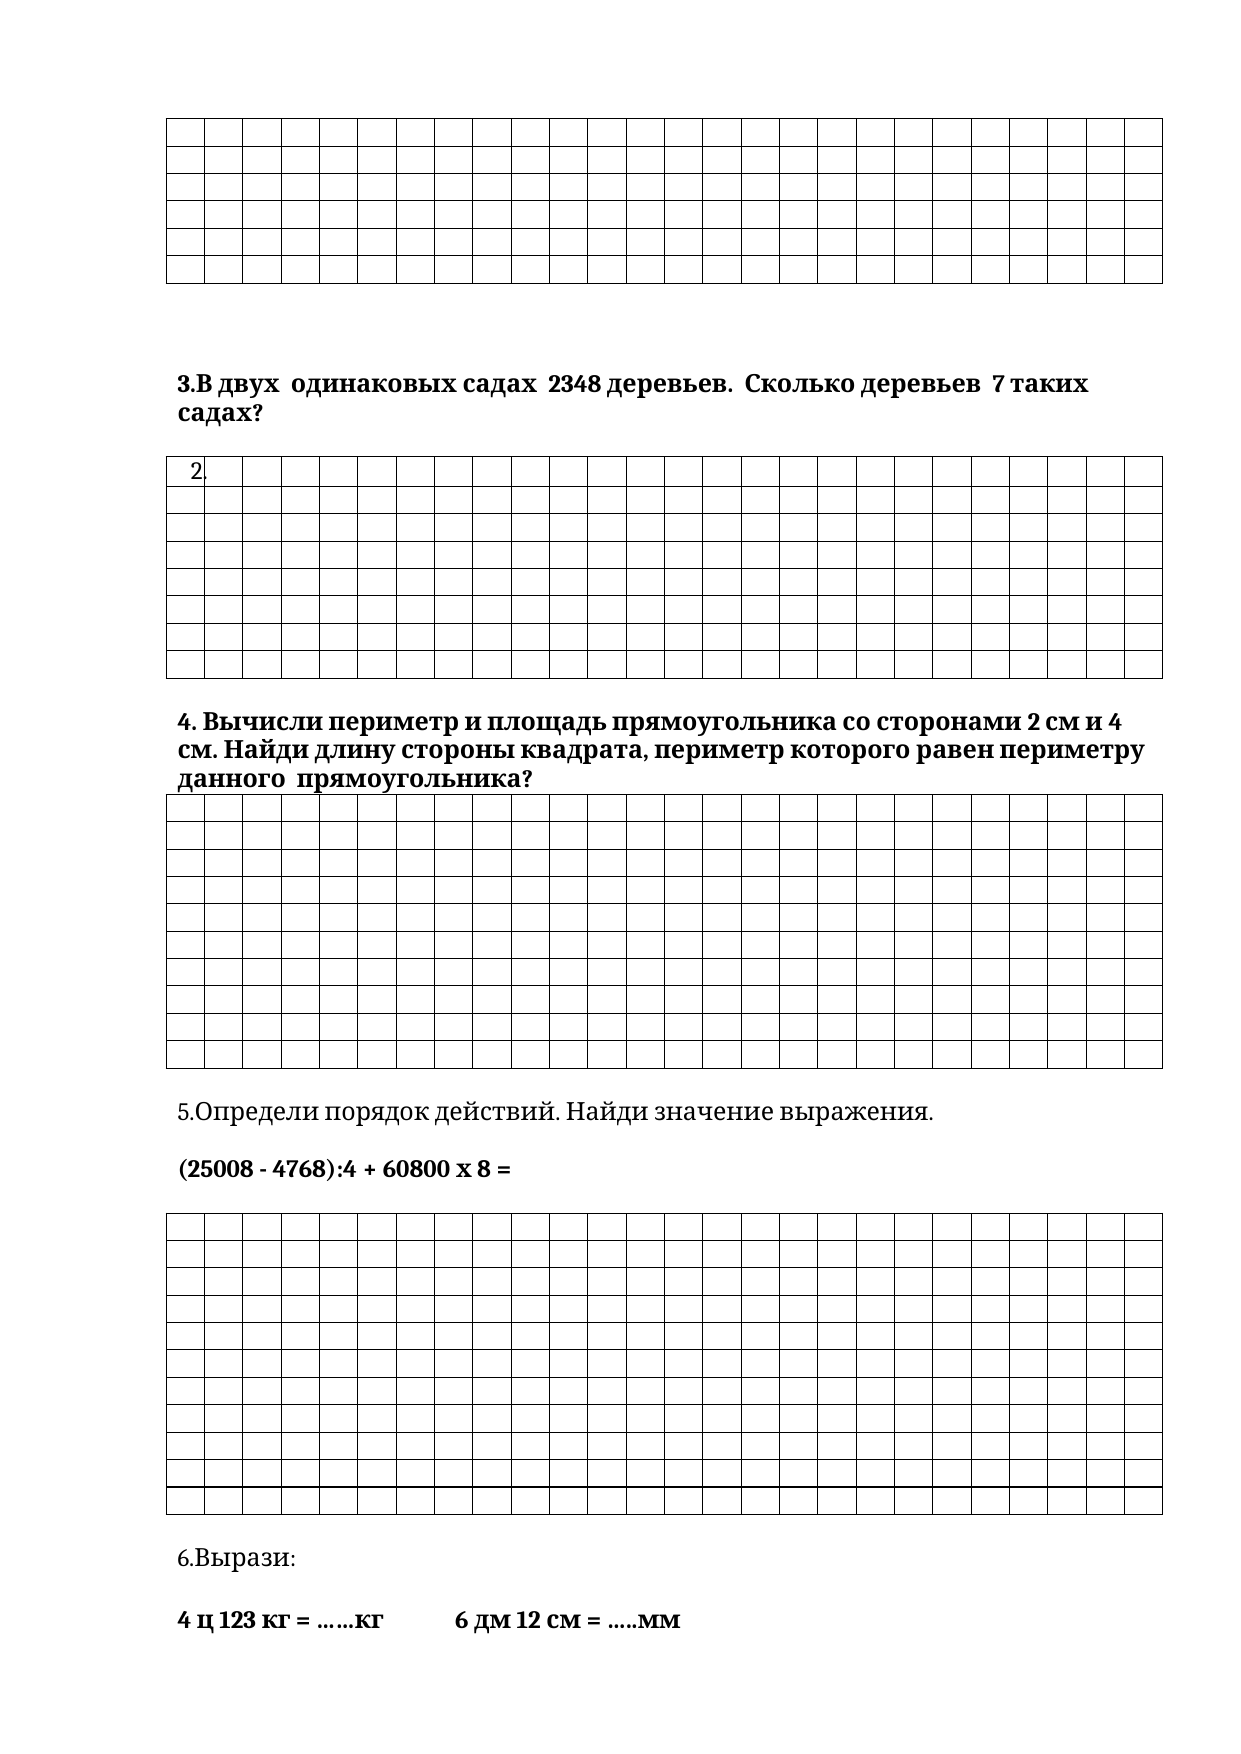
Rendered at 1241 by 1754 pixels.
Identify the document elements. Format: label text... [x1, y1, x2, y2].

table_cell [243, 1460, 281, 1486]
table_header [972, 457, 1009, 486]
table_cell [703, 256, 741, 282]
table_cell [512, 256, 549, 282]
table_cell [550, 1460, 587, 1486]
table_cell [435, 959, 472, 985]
text 6.Вырази: [177, 1544, 1152, 1573]
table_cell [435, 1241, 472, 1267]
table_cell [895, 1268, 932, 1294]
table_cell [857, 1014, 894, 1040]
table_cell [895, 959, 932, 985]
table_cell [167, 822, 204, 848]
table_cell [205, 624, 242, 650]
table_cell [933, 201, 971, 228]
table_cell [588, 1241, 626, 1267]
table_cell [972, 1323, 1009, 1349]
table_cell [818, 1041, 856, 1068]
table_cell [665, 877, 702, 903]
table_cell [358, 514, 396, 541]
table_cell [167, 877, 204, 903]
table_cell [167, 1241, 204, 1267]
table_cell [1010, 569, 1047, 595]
text (25008 - 4768):4 + 60800 х 8 = [177, 1155, 1152, 1184]
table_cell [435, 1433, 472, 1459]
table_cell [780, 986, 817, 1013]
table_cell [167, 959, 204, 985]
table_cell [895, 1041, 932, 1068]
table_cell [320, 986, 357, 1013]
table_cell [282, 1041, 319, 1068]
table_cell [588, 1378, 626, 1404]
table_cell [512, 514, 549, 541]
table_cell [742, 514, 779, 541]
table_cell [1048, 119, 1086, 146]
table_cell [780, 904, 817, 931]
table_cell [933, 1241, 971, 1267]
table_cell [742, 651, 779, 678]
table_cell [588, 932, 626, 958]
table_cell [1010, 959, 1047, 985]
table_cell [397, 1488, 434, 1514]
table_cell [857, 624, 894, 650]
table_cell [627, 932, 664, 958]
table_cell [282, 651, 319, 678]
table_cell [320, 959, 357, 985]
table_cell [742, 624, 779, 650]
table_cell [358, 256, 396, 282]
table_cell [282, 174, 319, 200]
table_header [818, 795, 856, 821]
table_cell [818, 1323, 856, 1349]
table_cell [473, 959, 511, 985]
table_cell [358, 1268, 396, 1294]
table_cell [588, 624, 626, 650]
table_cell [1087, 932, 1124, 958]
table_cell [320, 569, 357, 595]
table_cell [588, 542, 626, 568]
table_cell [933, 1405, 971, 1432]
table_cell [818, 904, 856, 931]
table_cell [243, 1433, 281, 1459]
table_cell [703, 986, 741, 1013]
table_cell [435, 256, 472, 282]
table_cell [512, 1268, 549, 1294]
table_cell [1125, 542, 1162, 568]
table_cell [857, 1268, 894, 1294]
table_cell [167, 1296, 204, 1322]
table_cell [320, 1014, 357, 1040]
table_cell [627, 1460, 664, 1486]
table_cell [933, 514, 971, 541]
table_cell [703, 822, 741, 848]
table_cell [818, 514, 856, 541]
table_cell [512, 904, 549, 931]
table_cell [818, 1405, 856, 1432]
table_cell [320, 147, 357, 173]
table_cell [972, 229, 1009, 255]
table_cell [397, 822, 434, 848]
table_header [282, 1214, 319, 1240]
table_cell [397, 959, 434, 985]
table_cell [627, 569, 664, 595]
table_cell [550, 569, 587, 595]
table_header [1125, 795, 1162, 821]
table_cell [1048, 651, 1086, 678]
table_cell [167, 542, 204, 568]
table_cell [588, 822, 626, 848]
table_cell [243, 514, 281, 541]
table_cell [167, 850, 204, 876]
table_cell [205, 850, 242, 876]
text 4. Вычисли периметр и площадь прямоугольника со сторонами 2 см и 4 см. Найди длину стороны квадрата, периметр которого равен периметру данного прямоугольника? [177, 707, 1152, 794]
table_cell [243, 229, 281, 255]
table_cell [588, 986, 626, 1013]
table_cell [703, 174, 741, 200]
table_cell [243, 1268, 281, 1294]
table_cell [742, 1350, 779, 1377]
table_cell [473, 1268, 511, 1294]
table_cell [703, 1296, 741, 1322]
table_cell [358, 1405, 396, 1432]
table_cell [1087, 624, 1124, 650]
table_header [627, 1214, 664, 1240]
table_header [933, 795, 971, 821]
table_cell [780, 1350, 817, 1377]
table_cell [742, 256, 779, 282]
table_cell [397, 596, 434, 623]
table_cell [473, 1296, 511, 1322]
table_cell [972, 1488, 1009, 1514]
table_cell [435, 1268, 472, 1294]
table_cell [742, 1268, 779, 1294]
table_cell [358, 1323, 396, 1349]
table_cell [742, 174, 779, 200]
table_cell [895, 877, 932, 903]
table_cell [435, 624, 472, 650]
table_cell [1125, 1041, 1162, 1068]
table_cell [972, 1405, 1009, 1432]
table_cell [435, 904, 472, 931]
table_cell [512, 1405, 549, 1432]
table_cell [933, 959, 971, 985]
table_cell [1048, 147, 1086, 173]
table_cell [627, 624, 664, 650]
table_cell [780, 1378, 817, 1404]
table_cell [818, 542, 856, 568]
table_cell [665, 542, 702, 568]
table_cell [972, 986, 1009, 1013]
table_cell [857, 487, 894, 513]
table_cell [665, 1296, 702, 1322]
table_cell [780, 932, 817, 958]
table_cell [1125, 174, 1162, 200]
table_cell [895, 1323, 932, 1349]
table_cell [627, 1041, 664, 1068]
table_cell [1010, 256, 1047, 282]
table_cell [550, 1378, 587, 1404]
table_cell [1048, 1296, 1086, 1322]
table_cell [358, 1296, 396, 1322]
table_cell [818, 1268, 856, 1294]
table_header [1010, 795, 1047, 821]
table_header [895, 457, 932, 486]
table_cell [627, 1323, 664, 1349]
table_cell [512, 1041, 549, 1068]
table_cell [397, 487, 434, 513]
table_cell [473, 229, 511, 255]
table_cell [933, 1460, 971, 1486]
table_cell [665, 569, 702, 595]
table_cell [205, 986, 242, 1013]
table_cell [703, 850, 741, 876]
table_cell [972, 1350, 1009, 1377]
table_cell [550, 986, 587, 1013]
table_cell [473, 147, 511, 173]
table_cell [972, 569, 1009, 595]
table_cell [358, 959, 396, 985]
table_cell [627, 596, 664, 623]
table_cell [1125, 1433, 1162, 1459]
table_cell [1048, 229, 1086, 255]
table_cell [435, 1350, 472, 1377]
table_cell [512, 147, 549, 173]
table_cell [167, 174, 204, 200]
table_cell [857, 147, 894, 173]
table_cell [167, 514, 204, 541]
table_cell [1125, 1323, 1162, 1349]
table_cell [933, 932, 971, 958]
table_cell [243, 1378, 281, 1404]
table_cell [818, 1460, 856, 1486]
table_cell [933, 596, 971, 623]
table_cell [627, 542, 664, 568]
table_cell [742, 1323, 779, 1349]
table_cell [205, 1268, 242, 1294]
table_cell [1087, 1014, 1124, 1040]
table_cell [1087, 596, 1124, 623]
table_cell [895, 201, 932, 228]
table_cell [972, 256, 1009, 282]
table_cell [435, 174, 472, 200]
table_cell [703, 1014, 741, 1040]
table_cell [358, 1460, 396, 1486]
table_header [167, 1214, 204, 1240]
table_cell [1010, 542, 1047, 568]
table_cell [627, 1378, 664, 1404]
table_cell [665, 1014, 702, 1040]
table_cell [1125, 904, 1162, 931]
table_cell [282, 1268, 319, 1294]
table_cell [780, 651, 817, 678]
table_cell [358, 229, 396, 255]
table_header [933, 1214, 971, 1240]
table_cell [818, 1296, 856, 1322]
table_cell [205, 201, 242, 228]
text 5.Определи порядок действий. Найди значение выражения. [177, 1097, 1152, 1126]
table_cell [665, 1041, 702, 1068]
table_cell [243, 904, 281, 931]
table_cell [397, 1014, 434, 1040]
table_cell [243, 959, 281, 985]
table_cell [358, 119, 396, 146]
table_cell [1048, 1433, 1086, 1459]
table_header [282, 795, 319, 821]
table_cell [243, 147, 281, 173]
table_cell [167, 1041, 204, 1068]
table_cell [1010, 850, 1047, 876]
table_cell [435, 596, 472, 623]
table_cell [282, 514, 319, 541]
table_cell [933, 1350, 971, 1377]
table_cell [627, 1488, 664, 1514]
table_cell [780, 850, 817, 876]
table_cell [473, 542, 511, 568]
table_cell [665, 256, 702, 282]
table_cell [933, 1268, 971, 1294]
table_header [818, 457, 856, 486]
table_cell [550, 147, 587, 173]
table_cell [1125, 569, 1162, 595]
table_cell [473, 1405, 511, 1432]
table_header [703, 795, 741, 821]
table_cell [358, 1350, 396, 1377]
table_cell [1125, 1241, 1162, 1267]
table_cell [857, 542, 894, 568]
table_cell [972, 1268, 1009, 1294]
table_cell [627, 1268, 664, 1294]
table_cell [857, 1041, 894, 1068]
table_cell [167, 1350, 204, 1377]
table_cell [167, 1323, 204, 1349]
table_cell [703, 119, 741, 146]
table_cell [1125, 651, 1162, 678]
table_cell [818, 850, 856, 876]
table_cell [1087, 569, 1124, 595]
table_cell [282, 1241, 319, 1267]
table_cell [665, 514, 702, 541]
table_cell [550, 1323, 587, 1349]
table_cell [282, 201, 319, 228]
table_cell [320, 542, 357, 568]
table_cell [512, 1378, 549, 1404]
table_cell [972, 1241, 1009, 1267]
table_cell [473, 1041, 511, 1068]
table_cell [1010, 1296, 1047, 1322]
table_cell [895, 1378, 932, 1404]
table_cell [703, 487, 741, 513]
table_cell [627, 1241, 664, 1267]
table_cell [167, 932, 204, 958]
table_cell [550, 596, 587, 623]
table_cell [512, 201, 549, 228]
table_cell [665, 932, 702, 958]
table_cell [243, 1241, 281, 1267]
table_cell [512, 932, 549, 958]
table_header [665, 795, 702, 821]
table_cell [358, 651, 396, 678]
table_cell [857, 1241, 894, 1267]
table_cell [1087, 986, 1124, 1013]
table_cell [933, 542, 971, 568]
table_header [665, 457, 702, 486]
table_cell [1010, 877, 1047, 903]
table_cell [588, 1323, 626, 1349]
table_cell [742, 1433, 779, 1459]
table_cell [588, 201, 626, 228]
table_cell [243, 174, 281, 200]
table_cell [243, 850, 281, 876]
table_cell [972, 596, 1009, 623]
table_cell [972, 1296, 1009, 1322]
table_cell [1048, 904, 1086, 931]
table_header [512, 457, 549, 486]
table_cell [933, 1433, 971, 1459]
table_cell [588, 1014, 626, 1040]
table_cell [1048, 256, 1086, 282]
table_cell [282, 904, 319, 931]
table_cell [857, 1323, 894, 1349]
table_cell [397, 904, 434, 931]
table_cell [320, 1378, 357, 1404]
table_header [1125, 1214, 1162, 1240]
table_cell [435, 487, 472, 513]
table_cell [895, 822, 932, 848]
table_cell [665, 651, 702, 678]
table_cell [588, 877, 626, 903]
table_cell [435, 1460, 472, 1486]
text 3.В двух одинаковых садах 2348 деревьев. Сколько деревьев 7 таких садах? [177, 370, 1152, 427]
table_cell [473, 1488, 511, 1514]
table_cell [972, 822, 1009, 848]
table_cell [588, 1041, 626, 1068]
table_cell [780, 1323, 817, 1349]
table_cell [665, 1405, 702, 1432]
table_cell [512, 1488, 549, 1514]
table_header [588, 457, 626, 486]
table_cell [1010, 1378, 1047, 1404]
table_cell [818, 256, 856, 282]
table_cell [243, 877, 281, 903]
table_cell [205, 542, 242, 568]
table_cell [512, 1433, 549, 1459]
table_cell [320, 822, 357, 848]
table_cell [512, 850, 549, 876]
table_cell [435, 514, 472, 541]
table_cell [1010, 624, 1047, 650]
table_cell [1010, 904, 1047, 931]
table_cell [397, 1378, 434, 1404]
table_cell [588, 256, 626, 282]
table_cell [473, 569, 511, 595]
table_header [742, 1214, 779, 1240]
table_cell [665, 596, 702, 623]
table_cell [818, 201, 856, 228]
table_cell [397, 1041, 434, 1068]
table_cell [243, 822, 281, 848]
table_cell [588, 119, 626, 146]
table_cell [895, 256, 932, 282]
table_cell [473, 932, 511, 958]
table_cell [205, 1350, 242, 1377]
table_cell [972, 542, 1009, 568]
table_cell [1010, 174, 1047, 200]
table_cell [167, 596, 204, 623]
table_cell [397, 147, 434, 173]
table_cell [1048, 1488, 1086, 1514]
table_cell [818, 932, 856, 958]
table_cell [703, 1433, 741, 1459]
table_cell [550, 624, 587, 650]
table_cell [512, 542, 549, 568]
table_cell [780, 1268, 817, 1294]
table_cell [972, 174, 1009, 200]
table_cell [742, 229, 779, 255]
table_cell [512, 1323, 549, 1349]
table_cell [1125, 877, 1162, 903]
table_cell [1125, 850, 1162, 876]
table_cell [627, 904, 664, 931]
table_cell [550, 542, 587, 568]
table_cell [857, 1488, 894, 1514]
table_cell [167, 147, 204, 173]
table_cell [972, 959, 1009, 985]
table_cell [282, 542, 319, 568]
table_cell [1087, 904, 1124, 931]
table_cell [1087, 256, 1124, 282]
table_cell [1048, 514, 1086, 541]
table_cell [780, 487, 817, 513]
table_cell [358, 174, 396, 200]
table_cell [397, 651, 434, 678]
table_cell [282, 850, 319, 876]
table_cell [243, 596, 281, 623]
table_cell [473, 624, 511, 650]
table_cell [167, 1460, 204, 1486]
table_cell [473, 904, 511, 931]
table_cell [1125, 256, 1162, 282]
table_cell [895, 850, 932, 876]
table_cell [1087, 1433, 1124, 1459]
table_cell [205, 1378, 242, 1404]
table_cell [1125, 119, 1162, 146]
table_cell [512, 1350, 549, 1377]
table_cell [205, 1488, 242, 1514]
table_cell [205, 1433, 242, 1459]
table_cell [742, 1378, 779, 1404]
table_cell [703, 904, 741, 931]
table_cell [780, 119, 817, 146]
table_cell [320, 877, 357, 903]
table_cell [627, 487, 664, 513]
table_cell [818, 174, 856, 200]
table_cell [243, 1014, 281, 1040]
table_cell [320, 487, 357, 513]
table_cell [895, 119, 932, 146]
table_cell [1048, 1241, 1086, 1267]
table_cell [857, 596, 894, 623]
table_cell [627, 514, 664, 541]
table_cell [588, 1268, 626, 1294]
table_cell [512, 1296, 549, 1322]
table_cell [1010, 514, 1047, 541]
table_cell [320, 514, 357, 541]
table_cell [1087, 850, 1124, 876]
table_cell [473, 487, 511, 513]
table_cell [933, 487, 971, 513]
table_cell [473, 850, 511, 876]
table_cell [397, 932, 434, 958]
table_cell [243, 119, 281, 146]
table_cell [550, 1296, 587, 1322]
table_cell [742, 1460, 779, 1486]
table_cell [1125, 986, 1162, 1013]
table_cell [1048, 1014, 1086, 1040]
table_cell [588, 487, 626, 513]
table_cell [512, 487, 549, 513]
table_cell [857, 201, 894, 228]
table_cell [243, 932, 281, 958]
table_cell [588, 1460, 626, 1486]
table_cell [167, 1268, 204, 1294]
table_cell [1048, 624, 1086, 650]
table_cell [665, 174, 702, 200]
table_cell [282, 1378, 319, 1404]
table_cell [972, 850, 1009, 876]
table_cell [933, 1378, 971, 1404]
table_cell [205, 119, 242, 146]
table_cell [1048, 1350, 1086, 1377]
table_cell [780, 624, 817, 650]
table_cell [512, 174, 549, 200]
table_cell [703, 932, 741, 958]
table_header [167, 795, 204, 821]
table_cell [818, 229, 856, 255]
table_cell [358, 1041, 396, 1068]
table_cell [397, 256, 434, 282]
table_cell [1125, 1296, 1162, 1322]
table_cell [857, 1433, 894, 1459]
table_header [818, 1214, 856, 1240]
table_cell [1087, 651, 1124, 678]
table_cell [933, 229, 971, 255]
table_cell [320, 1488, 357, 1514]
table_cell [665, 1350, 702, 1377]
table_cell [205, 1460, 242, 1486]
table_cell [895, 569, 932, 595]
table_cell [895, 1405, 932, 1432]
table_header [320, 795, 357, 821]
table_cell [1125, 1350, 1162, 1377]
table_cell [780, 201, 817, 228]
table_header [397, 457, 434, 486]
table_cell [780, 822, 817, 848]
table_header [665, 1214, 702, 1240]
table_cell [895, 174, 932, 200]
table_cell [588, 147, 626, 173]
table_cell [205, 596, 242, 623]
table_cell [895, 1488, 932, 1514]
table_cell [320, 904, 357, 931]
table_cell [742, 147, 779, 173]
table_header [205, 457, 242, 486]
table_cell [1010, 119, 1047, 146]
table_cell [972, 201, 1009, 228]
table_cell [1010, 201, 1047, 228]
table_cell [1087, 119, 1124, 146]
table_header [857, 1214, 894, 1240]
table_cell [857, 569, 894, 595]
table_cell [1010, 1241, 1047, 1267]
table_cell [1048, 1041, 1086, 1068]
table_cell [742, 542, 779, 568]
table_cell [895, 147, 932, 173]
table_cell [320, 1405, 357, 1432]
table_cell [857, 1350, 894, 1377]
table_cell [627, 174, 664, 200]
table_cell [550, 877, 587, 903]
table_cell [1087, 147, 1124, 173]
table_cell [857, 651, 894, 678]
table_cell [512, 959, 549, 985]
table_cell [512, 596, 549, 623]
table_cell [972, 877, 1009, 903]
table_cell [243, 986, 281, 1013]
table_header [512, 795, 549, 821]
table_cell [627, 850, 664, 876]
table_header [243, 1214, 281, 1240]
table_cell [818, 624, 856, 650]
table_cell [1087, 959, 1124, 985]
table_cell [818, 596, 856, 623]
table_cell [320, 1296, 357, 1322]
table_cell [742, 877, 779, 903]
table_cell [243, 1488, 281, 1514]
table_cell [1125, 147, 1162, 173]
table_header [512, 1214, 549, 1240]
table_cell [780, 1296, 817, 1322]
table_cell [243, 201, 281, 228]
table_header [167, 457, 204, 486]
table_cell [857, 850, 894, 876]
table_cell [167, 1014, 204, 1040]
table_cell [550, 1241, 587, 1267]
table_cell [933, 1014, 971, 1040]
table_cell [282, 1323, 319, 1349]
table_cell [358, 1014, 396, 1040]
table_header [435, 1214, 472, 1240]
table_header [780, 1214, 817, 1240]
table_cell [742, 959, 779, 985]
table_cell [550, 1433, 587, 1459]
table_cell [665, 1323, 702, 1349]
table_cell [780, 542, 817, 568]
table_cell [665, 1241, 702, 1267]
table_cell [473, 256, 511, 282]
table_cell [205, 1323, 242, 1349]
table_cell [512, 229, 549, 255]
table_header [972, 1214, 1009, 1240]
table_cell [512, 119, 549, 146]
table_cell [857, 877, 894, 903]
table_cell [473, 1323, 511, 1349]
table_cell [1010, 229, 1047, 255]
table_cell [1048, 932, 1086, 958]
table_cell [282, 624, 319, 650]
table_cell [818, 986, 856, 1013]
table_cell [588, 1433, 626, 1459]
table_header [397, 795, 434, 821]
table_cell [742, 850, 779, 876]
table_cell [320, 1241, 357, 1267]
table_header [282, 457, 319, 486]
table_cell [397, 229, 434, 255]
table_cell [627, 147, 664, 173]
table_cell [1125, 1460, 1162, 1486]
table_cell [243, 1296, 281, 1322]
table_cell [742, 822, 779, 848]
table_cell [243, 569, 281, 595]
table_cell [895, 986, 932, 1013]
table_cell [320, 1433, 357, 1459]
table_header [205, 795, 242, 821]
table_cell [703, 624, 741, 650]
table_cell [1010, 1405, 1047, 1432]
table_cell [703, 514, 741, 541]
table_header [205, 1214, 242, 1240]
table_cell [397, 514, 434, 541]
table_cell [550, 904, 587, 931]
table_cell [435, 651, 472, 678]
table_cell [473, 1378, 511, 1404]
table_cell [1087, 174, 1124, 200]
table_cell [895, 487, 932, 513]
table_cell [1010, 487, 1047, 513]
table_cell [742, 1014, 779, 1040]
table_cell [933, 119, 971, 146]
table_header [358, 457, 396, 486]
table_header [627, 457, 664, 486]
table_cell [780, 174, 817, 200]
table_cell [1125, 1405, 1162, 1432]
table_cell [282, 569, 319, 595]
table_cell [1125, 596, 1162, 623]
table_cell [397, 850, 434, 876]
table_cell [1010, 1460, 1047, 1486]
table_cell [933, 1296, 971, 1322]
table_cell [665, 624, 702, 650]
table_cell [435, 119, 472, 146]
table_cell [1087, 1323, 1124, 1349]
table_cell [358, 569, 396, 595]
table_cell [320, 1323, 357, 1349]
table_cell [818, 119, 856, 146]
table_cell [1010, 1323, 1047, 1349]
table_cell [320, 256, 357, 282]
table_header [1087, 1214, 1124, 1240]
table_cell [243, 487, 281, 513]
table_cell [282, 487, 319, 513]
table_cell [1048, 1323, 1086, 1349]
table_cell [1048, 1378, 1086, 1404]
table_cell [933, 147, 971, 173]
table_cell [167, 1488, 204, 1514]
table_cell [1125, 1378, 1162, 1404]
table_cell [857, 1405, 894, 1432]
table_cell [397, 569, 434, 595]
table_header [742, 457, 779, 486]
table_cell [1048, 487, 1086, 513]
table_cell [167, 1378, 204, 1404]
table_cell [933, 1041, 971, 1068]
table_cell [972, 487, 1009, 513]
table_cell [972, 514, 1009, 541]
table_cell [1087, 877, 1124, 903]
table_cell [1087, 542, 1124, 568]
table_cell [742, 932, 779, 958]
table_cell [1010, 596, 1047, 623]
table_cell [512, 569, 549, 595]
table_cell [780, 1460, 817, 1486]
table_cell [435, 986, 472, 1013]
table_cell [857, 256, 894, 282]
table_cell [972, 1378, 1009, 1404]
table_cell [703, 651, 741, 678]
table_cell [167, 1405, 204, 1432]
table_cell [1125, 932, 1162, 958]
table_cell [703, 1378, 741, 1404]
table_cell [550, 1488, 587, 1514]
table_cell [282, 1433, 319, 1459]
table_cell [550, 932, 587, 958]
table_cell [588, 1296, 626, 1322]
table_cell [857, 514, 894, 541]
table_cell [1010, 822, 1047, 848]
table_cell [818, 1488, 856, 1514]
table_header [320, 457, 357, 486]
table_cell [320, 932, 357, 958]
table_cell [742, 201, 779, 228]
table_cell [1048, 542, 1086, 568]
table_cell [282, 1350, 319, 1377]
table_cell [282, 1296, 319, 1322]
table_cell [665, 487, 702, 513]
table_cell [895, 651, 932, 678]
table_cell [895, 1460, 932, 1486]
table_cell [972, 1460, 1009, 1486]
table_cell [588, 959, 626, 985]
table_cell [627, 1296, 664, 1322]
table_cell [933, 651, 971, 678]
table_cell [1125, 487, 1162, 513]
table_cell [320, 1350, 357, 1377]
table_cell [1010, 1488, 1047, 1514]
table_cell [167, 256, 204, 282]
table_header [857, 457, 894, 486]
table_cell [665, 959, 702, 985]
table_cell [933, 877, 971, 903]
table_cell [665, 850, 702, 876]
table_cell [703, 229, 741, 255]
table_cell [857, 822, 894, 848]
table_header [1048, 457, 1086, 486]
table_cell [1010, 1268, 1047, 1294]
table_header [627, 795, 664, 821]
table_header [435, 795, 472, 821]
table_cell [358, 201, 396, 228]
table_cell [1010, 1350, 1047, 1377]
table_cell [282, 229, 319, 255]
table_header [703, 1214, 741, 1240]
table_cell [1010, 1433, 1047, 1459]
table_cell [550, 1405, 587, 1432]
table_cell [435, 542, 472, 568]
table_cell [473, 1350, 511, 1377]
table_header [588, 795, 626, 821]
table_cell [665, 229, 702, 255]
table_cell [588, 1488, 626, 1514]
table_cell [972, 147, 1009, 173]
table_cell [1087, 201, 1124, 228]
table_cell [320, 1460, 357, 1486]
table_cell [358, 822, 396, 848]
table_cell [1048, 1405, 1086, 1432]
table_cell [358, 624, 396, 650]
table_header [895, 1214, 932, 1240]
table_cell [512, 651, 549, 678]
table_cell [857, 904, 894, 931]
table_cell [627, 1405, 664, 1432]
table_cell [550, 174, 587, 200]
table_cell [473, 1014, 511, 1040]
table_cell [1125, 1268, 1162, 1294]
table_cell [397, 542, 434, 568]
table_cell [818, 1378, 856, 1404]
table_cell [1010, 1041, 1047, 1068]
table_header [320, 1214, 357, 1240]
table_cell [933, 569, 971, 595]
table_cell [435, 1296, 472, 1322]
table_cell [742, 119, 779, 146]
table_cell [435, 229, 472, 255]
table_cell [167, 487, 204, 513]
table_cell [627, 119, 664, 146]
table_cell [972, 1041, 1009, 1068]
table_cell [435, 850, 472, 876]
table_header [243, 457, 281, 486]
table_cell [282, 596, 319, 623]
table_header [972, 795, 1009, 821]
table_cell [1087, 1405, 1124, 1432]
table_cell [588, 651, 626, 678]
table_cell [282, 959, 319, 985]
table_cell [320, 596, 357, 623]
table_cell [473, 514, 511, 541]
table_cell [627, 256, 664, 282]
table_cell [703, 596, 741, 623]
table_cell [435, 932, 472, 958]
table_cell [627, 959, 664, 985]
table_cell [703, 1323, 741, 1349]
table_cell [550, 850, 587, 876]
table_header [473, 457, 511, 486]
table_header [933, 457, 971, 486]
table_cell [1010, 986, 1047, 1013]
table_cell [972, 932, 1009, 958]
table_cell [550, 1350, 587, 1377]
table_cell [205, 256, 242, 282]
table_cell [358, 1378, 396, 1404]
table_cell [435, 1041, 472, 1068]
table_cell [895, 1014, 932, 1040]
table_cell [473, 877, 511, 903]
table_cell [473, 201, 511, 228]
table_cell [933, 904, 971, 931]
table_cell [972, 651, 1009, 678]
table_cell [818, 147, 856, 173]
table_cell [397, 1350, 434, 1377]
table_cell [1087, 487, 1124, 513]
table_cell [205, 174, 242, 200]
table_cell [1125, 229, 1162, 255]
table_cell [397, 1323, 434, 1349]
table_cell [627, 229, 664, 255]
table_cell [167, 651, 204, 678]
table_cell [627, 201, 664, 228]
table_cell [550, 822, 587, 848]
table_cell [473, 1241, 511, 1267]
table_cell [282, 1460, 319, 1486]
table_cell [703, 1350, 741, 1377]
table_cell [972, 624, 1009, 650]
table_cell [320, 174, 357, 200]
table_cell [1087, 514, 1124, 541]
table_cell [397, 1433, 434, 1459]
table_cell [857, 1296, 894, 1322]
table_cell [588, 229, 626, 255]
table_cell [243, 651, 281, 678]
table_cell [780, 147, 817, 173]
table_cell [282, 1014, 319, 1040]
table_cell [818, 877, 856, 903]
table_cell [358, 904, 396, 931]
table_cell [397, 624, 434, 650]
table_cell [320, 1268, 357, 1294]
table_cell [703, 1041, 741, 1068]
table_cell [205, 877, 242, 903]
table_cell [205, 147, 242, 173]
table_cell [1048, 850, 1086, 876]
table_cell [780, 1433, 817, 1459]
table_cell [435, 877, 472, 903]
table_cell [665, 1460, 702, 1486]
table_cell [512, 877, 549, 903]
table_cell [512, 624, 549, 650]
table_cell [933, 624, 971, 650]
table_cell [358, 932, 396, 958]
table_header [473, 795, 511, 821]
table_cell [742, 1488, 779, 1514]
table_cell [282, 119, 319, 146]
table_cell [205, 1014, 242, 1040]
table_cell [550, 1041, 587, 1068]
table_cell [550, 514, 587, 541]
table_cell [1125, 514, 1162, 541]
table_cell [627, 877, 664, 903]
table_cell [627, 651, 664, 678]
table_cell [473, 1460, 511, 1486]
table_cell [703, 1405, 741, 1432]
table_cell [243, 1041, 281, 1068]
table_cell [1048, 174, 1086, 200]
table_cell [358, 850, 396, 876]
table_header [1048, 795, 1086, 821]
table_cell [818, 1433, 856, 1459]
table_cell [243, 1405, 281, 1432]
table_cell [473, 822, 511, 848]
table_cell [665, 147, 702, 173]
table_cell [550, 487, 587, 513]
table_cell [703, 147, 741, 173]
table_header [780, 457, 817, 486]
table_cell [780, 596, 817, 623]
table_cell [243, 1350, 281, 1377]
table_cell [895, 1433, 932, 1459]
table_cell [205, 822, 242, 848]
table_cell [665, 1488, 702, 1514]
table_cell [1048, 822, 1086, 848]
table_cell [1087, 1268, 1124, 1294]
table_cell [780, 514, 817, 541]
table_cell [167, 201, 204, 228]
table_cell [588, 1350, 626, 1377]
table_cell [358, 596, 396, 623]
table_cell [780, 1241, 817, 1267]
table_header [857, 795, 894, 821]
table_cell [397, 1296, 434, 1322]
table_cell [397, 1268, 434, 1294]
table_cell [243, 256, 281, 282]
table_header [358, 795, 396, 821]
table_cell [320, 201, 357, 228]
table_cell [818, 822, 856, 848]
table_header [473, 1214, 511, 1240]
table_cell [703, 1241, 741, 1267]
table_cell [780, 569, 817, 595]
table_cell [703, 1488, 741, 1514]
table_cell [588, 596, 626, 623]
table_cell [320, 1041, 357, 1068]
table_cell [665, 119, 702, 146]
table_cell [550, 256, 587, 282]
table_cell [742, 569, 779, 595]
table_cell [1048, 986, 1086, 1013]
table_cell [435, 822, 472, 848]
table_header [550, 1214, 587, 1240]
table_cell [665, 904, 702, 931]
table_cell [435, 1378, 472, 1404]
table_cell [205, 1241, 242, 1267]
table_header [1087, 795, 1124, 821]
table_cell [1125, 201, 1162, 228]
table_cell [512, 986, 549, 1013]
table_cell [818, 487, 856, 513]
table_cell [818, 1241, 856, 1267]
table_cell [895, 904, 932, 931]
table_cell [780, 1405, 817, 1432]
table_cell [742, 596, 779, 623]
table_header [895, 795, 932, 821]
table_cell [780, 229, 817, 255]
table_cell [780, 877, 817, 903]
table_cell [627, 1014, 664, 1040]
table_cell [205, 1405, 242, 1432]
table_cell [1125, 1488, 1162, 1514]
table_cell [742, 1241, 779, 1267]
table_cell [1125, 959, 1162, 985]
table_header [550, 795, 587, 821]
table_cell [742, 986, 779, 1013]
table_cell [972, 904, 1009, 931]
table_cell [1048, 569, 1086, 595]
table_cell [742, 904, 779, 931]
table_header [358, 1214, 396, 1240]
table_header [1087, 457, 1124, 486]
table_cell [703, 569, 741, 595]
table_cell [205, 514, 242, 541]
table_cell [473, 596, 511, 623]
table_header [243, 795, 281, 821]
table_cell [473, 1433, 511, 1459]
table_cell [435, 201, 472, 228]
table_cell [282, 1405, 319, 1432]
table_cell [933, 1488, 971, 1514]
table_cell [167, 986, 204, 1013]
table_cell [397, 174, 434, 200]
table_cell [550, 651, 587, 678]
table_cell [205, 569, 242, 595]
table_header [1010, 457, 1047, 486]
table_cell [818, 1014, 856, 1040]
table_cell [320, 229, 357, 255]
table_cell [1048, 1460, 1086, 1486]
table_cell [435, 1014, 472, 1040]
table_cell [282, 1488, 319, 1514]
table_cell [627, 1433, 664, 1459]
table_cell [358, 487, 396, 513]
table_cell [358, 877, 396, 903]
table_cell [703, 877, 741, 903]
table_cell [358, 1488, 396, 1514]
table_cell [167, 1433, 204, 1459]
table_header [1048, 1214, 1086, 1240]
text 4 ц 123 кг = ……кг 6 дм 12 см = …..мм [177, 1606, 1152, 1635]
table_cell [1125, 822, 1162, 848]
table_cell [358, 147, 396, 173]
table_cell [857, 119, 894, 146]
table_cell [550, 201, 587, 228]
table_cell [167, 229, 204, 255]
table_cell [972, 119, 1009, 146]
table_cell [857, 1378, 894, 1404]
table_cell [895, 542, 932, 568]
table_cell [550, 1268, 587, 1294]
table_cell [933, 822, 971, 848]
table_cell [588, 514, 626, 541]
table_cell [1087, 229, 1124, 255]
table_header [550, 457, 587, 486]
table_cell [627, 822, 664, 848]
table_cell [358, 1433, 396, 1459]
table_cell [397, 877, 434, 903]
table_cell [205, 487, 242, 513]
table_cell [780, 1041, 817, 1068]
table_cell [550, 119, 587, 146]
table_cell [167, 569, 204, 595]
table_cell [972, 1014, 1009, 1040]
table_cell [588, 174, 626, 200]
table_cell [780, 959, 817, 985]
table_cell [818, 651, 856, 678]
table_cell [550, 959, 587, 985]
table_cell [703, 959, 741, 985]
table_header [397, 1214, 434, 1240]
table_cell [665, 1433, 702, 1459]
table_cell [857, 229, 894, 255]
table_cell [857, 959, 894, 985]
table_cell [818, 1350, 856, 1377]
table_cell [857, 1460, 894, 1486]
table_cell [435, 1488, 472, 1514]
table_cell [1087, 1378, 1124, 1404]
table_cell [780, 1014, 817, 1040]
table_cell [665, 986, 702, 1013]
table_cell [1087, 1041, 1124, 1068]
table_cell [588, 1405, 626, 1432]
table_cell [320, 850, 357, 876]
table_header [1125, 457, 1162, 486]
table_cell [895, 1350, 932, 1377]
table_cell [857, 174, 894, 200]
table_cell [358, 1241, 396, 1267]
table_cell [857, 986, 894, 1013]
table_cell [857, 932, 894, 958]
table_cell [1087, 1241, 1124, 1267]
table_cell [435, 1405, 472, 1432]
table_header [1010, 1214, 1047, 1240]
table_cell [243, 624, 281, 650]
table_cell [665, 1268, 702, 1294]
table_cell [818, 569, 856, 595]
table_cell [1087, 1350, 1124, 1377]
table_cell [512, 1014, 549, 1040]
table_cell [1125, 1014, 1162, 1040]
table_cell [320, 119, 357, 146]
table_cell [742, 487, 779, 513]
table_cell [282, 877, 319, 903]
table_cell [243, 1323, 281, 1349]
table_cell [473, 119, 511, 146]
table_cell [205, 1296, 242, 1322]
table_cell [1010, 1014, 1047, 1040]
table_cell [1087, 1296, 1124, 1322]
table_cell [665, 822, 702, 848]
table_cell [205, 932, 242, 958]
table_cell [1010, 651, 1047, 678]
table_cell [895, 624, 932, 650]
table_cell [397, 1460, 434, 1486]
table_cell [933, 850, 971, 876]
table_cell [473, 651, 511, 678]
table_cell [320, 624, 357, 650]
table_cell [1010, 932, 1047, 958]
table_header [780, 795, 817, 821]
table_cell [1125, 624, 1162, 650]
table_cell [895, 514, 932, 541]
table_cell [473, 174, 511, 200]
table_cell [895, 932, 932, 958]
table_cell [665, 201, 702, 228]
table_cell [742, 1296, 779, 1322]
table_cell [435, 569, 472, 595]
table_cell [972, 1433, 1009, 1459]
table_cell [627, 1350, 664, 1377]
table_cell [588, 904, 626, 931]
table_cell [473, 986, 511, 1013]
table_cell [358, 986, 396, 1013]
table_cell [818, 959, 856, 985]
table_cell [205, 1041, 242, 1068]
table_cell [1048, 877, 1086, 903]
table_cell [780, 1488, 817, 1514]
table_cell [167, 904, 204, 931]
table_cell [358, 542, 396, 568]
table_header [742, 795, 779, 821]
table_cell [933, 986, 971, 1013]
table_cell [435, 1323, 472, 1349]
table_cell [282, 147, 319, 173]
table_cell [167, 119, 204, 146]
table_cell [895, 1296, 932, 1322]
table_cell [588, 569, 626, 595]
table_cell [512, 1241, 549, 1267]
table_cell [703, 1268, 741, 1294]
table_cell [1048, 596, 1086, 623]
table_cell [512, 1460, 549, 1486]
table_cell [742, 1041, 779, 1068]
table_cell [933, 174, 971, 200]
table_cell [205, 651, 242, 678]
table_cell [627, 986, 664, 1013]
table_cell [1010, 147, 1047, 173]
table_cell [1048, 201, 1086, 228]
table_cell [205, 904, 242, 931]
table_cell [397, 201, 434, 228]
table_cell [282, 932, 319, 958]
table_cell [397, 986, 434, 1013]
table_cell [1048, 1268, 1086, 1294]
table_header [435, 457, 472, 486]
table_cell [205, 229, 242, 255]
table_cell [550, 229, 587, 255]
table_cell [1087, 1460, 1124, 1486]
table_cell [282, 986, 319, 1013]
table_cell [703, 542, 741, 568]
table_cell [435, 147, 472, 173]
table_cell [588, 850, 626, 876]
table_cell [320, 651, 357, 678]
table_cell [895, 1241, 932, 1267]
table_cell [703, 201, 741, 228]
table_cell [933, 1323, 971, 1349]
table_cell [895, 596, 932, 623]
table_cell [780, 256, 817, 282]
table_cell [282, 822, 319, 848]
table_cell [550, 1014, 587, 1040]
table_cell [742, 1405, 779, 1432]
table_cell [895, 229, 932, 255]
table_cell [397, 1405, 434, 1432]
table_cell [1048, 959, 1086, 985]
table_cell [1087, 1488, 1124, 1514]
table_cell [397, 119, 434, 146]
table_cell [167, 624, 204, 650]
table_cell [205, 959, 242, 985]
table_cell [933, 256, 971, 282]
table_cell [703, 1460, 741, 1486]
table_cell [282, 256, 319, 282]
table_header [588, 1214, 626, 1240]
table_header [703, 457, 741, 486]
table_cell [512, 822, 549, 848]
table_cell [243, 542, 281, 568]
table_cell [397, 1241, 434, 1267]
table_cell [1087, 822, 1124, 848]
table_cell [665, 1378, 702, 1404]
